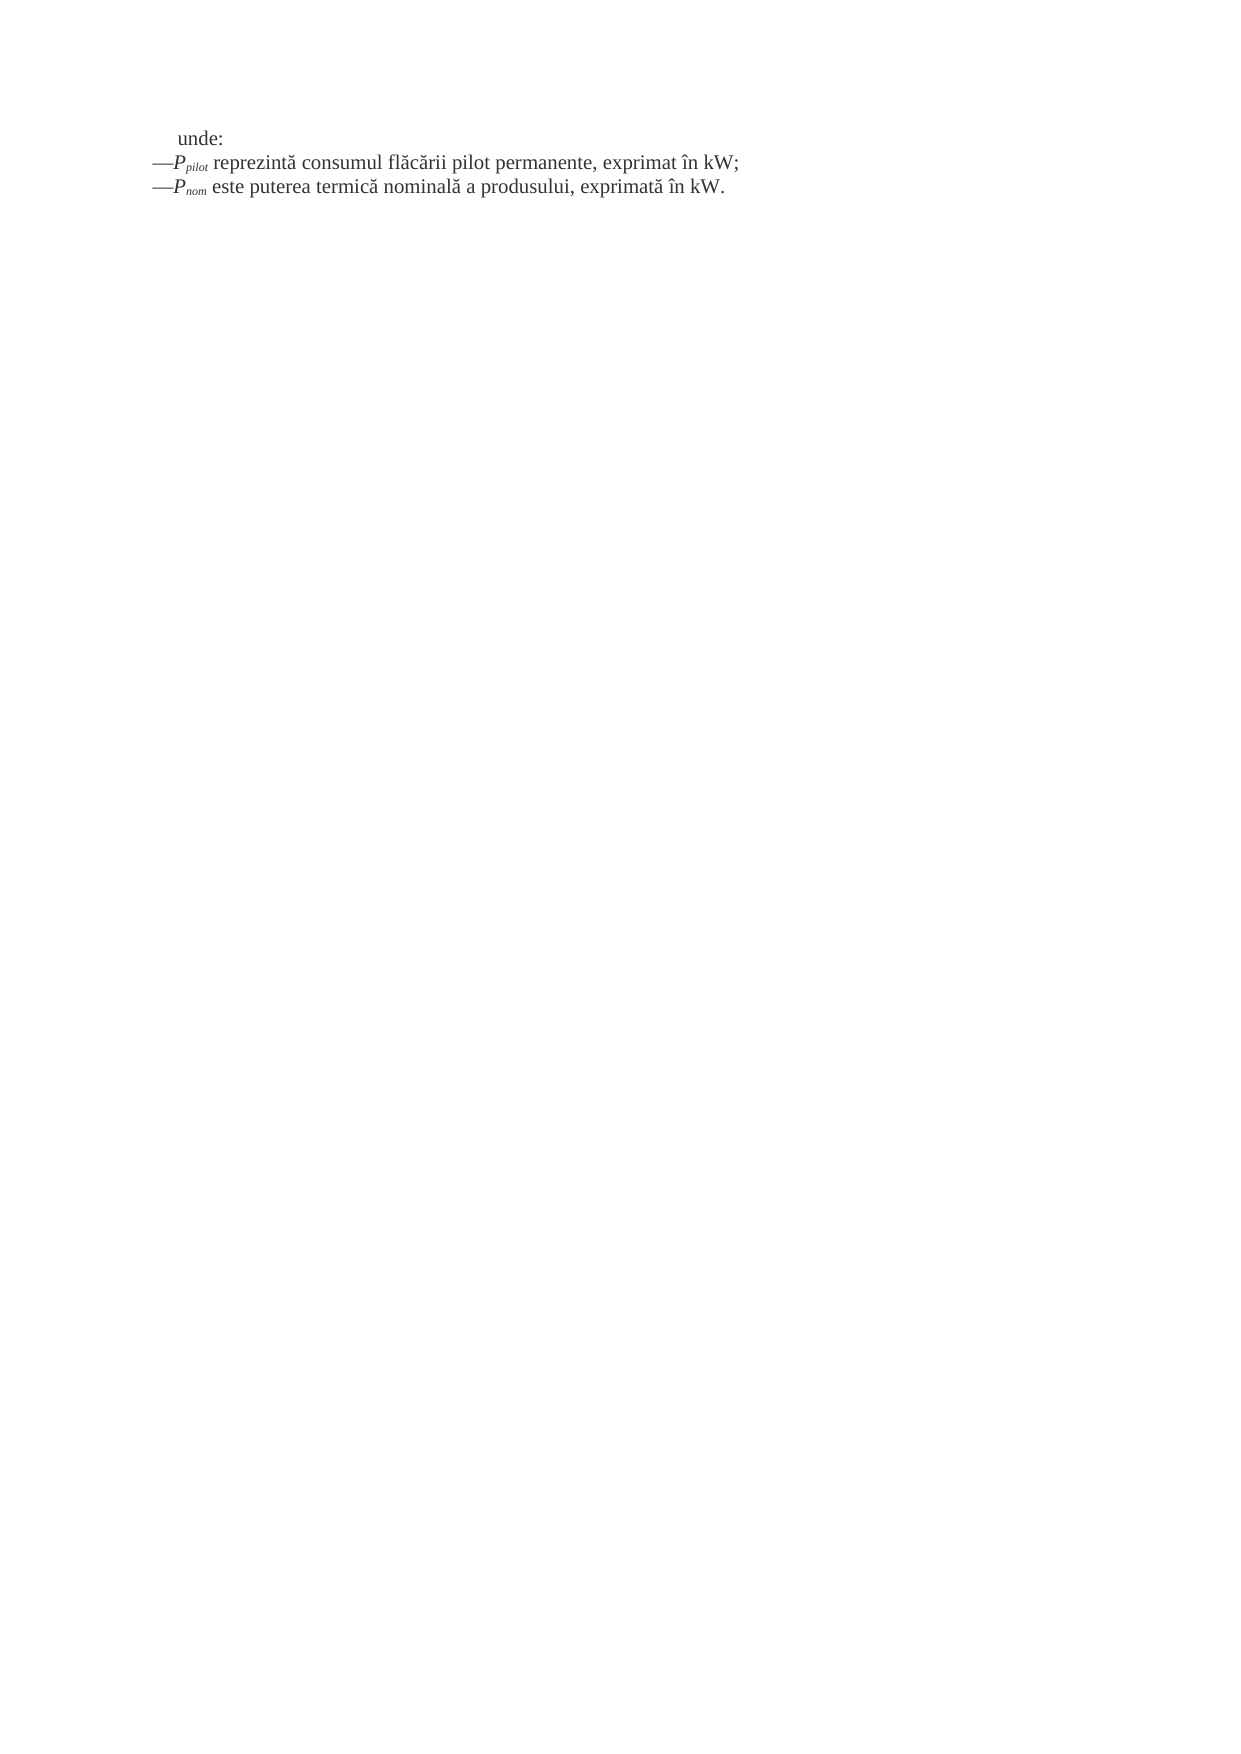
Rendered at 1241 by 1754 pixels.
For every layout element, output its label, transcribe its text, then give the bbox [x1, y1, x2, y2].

text unde: [177, 126, 1152, 150]
text —Pnom este puterea termică nominală a produsului, exprimată în kW. [152, 174, 1152, 198]
text —Ppilot reprezintă consumul flăcării pilot permanente, exprimat în kW; [152, 150, 1152, 174]
